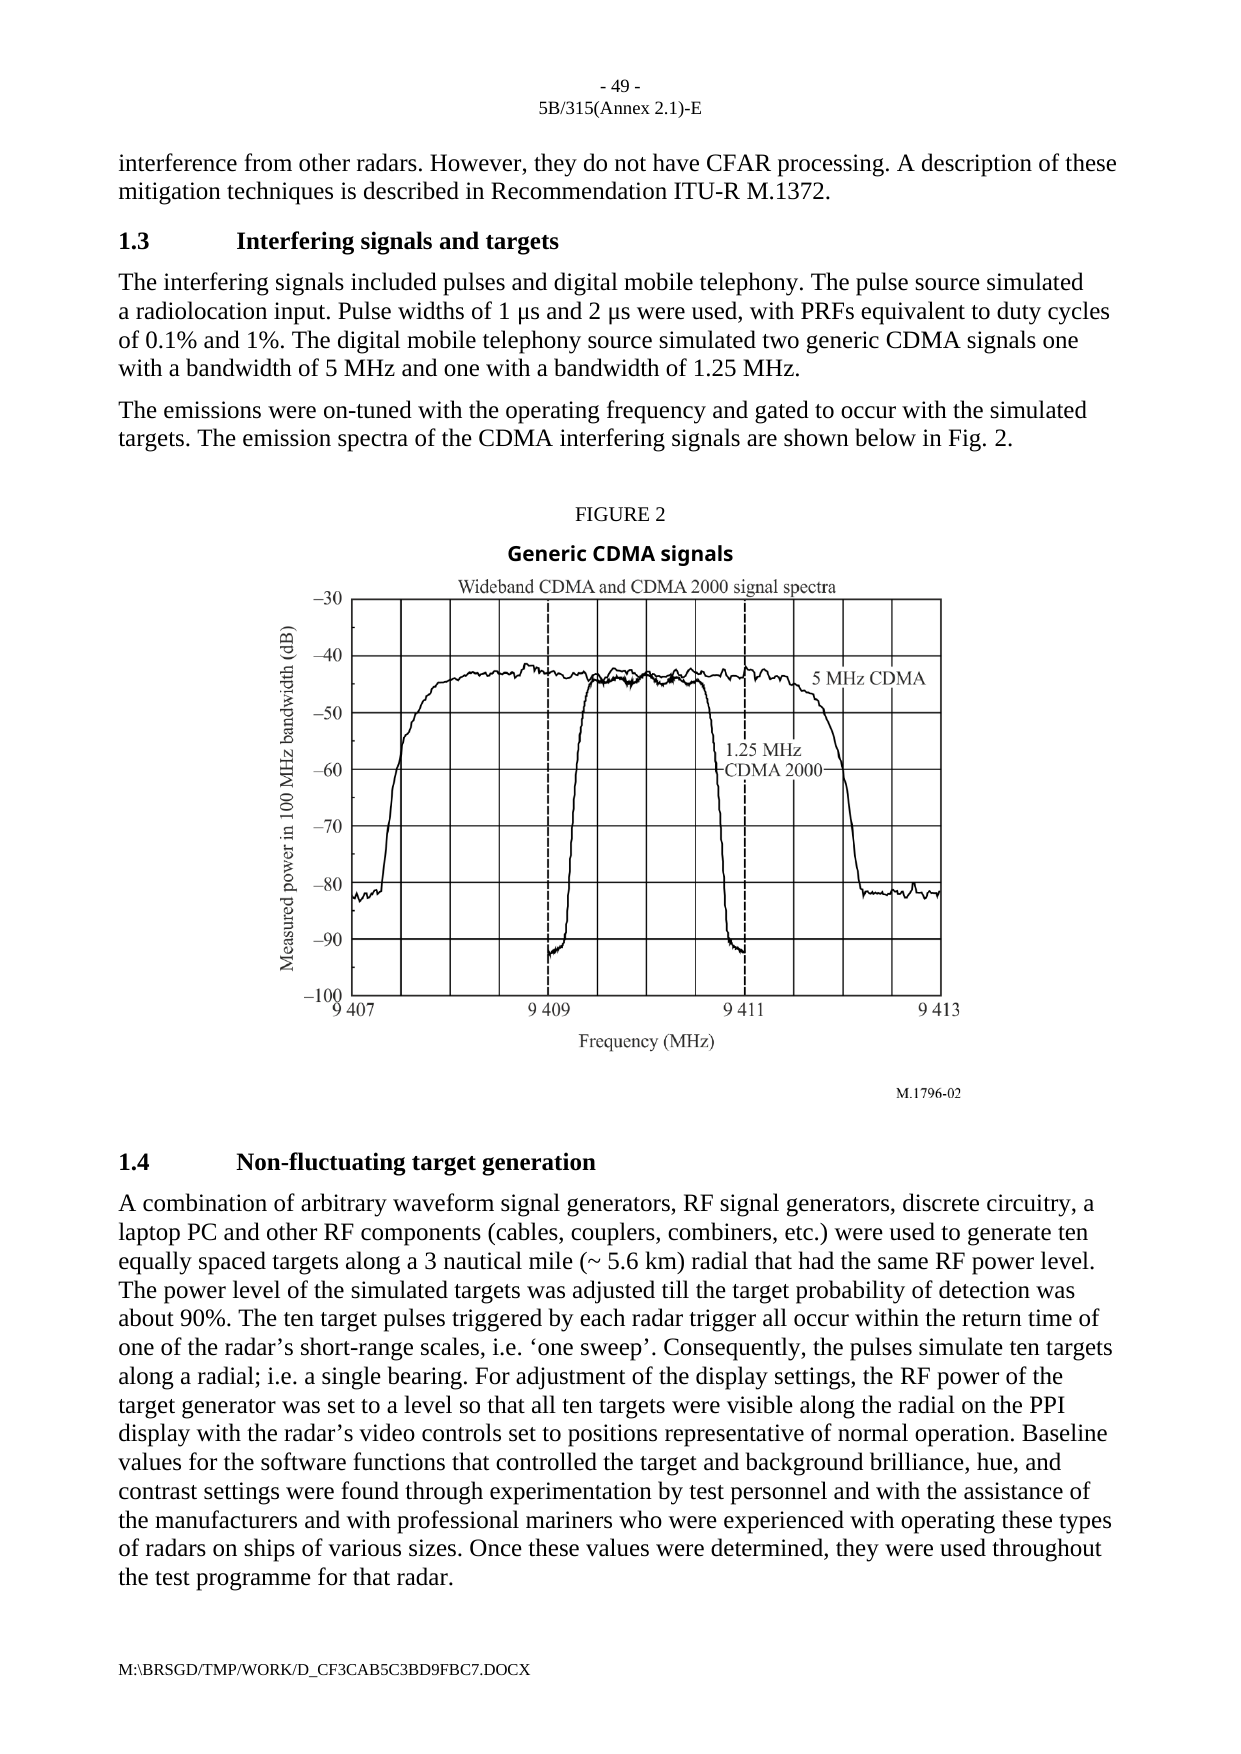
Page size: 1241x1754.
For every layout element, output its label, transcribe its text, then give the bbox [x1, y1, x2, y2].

text The interfering signals included pulses and digital mobile telephony. The pulse source simulated a radiolocation input. Pulse widths of 1 μs and 2 μs were used, with PRFs equivalent to duty cycles of 0.1% and 1%. The digital mobile telephony source simulated two generic CDMA signals one with a bandwidth of 5 MHz and one with a bandwidth of 1.25 MHz. [118, 267, 1122, 382]
title Generic CDMA signals [118, 539, 1122, 567]
text figure 2 [118, 502, 1122, 526]
picture [280, 579, 961, 1098]
subtitle 1.4 Non-fluctuating target generation [118, 1147, 1122, 1176]
text A combination of arbitrary waveform signal generators, RF signal generators, discrete circuitry, a laptop PC and other RF components (cables, couplers, combiners, etc.) were used to generate ten equally spaced targets along a 3 nautical mile (~ 5.6 km) radial that had the same RF power level. The power level of the simulated targets was adjusted till the target probability of detection was about 90%. The ten target pulses triggered by each radar trigger all occur within the return time of one of the radar’s short-range scales, i.e. ‘one sweep’. Consequently, the pulses simulate ten targets along a radial; i.e. a single bearing. For adjustment of the display settings, the RF power of the target generator was set to a level so that all ten targets were visible along the radial on the PPI display with the radar’s video controls set to positions representative of normal operation. Baseline values for the software functions that controlled the target and background brilliance, hue, and contrast settings were found through experimentation by test personnel and with the assistance of the manufacturers and with professional mariners who were experienced with operating these types of radars on ships of various sizes. Once these values were determined, they were used throughout the test programme for that radar. [118, 1188, 1122, 1591]
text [118, 148, 1122, 205]
text The emissions were on-tuned with the operating frequency and gated to occur with the simulated targets. The emission spectra of the CDMA interfering signals are shown below in Fig. 2. [118, 395, 1122, 452]
subtitle 1.3 Interfering signals and targets [118, 226, 1122, 255]
